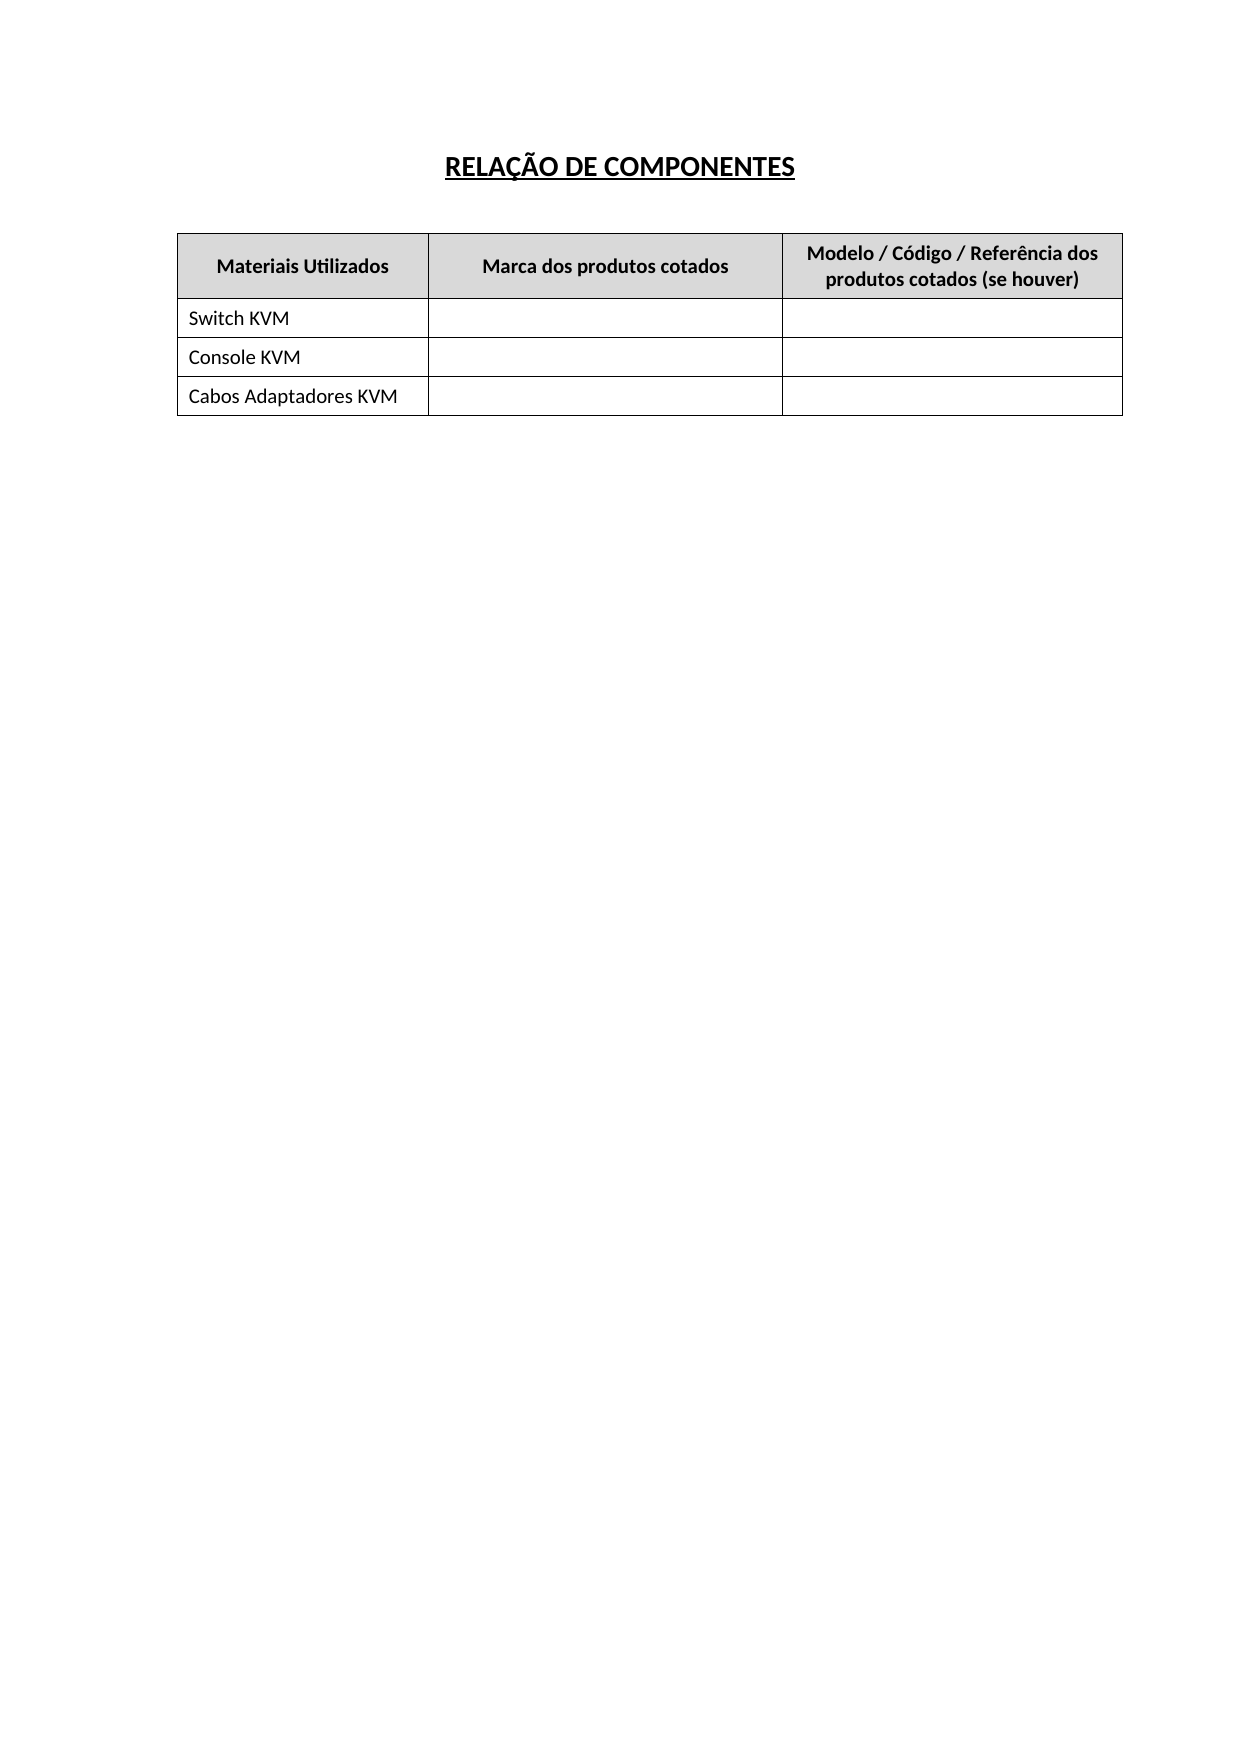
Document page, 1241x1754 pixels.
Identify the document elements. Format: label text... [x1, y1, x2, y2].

table_cell Cabos Adaptadores KVM [178, 377, 428, 414]
table_cell [429, 338, 782, 376]
table_cell [429, 377, 782, 414]
table_cell Console KVM [178, 338, 428, 376]
table_header Materiais Utilizados [178, 234, 428, 298]
text RELAÇÃO DE COMPONENTES [177, 148, 1063, 183]
table_cell [783, 377, 1122, 414]
table_header Modelo / Código / Referência dos produtos cotados (se houver) [783, 234, 1122, 298]
table_cell [783, 299, 1122, 337]
table_cell Switch KVM [178, 299, 428, 337]
table_header Marca dos produtos cotados [429, 234, 782, 298]
table_cell [429, 299, 782, 337]
table_cell [783, 338, 1122, 376]
